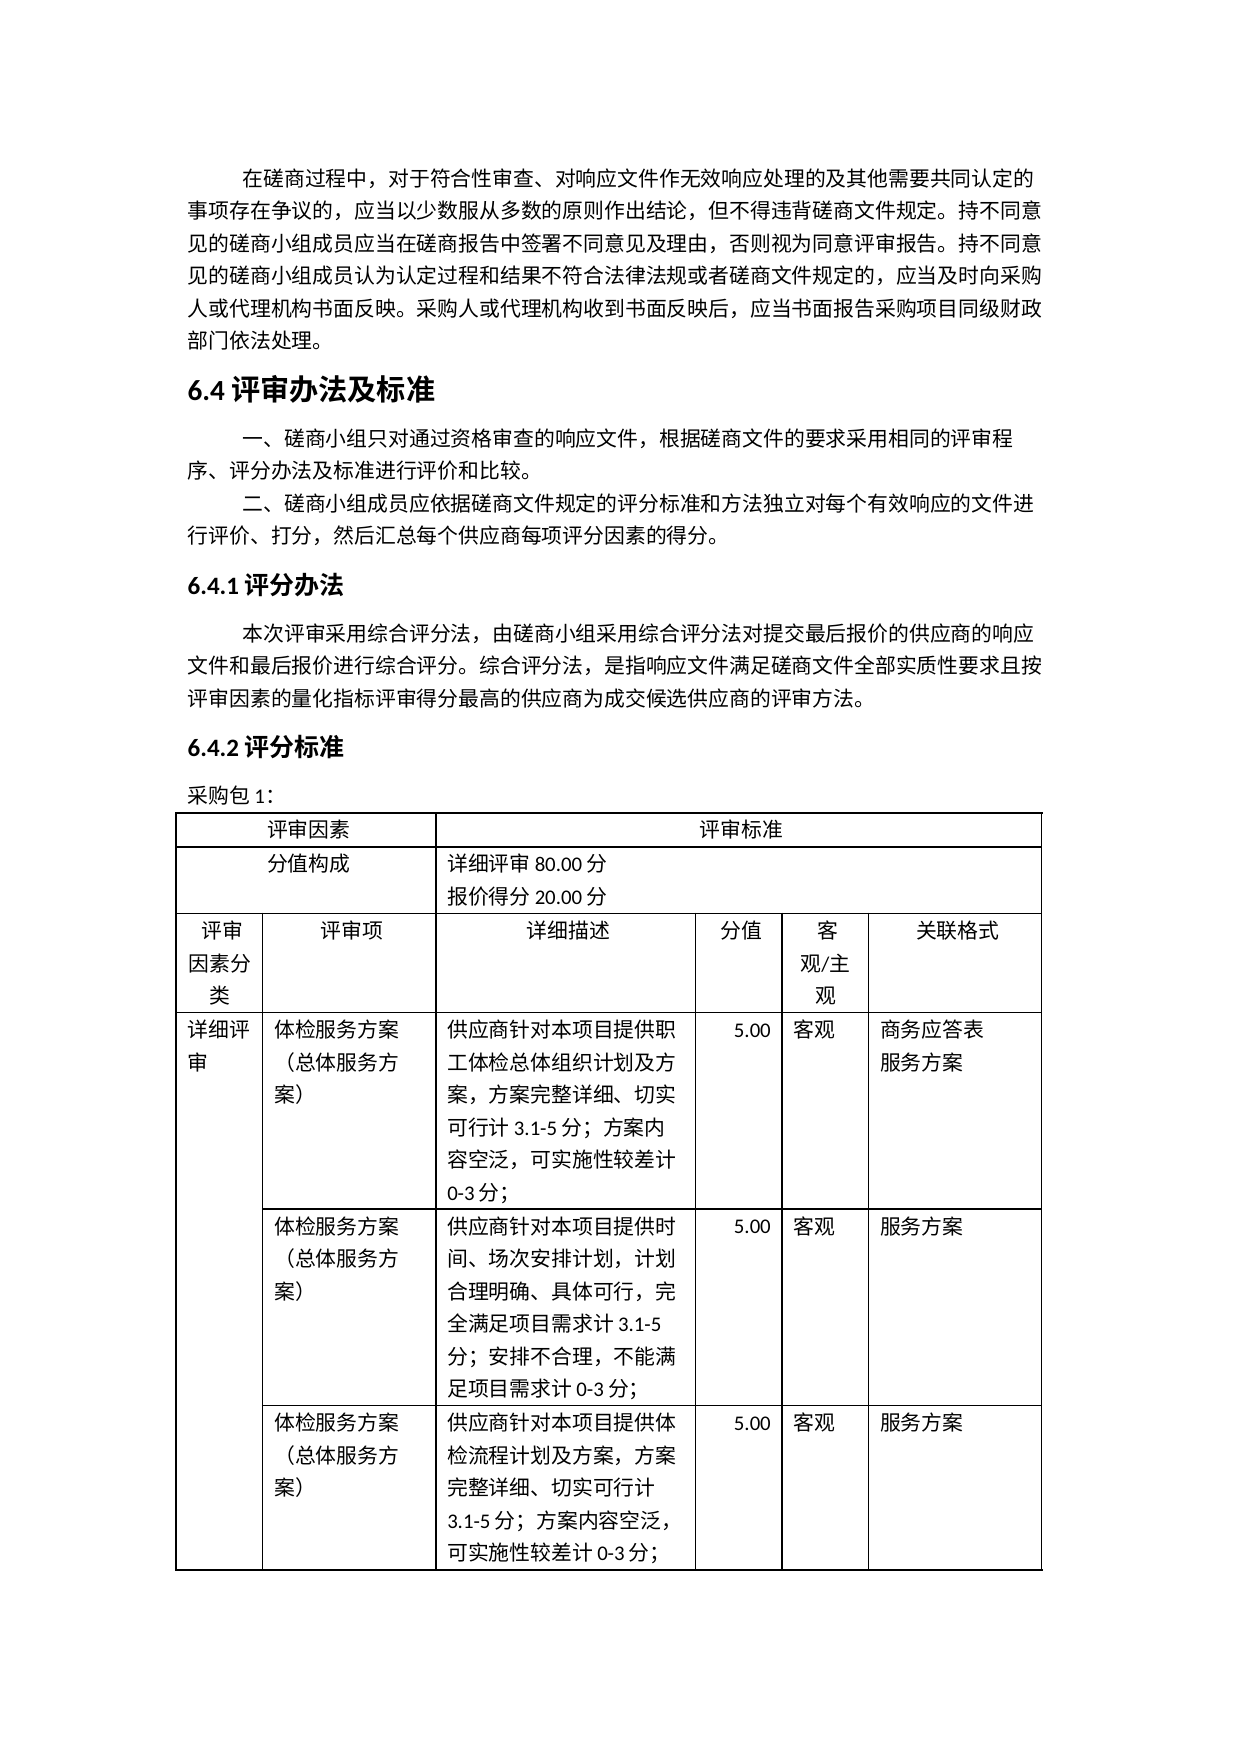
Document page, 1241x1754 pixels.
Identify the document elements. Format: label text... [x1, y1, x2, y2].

table_cell 体检服务方案（总体服务方案） [263, 1013, 435, 1208]
table_cell 体检服务方案（总体服务方案） [263, 1210, 435, 1405]
table_cell 客观 [783, 1210, 868, 1405]
text 二、磋商小组成员应依据磋商文件规定的评分标准和方法独立对每个有效响应的文件进行评价、打分，然后汇总每个供应商每项评分因素的得分。 [187, 487, 1053, 552]
table_cell 供应商针对本项目提供体检流程计划及方案，方案完整详细、切实可行计3.1-5分；方案内容空泛，可实施性较差计0-3分； [437, 1406, 695, 1569]
table_header 评审标准 [437, 814, 1041, 846]
table_cell 分值构成 [177, 848, 435, 913]
table_cell 评审项 [263, 914, 435, 1012]
table_header 评审因素 [177, 814, 435, 846]
text 采购包1： [187, 779, 1053, 812]
table_cell 商务应答表 服务方案 [869, 1013, 1041, 1208]
table_cell 服务方案 [869, 1210, 1041, 1405]
table_cell 详细评审80.00分 报价得分20.00分 [437, 848, 1041, 913]
table_cell 分值 [696, 914, 781, 1012]
table_cell 服务方案 [869, 1406, 1041, 1569]
table_cell 客观/主观 [783, 914, 868, 1012]
text 6.4评审办法及标准 [187, 357, 1053, 422]
table_cell 关联格式 [869, 914, 1041, 1012]
table_cell 供应商针对本项目提供职工体检总体组织计划及方案，方案完整详细、切实可行计3.1-5分；方案内容空泛，可实施性较差计0-3分； [437, 1013, 695, 1208]
text 6.4.1评分办法 [187, 552, 1053, 617]
table_cell 5.00 [696, 1210, 781, 1405]
table_cell 体检服务方案（总体服务方案） [263, 1406, 435, 1569]
table_cell 评审因素分类 [177, 914, 262, 1012]
table_cell 供应商针对本项目提供时间、场次安排计划，计划合理明确、具体可行，完全满足项目需求计3.1-5分；安排不合理，不能满足项目需求计0-3分； [437, 1210, 695, 1405]
text 6.4.2评分标准 [187, 714, 1053, 779]
table_cell 详细评审 [177, 1013, 262, 1569]
table_cell 客观 [783, 1013, 868, 1208]
table_cell 客观 [783, 1406, 868, 1569]
table_cell 5.00 [696, 1406, 781, 1569]
text 一、磋商小组只对通过资格审查的响应文件，根据磋商文件的要求采用相同的评审程序、评分办法及标准进行评价和比较。 [187, 422, 1053, 487]
text 在磋商过程中，对于符合性审查、对响应文件作无效响应处理的及其他需要共同认定的事项存在争议的，应当以少数服从多数的原则作出结论，但不得违背磋商文件规定。持不同意见的磋商小组成员应当在磋商报告中签署不同意见及理由，否则视为同意评审报告。持不同意见的磋商小组成员认为认定过程和结果不符合法律法规或者磋商文件规定的，应当及时向采购人或代理机构书面反映。采购人或代理机构收到书面反映后，应当书面报告采购项目同级财政部门依法处理。 [187, 162, 1053, 357]
table_cell 5.00 [696, 1013, 781, 1208]
table_cell 详细描述 [437, 914, 695, 1012]
text 本次评审采用综合评分法，由磋商小组采用综合评分法对提交最后报价的供应商的响应文件和最后报价进行综合评分。综合评分法，是指响应文件满足磋商文件全部实质性要求且按评审因素的量化指标评审得分最高的供应商为成交候选供应商的评审方法。 [187, 617, 1053, 714]
